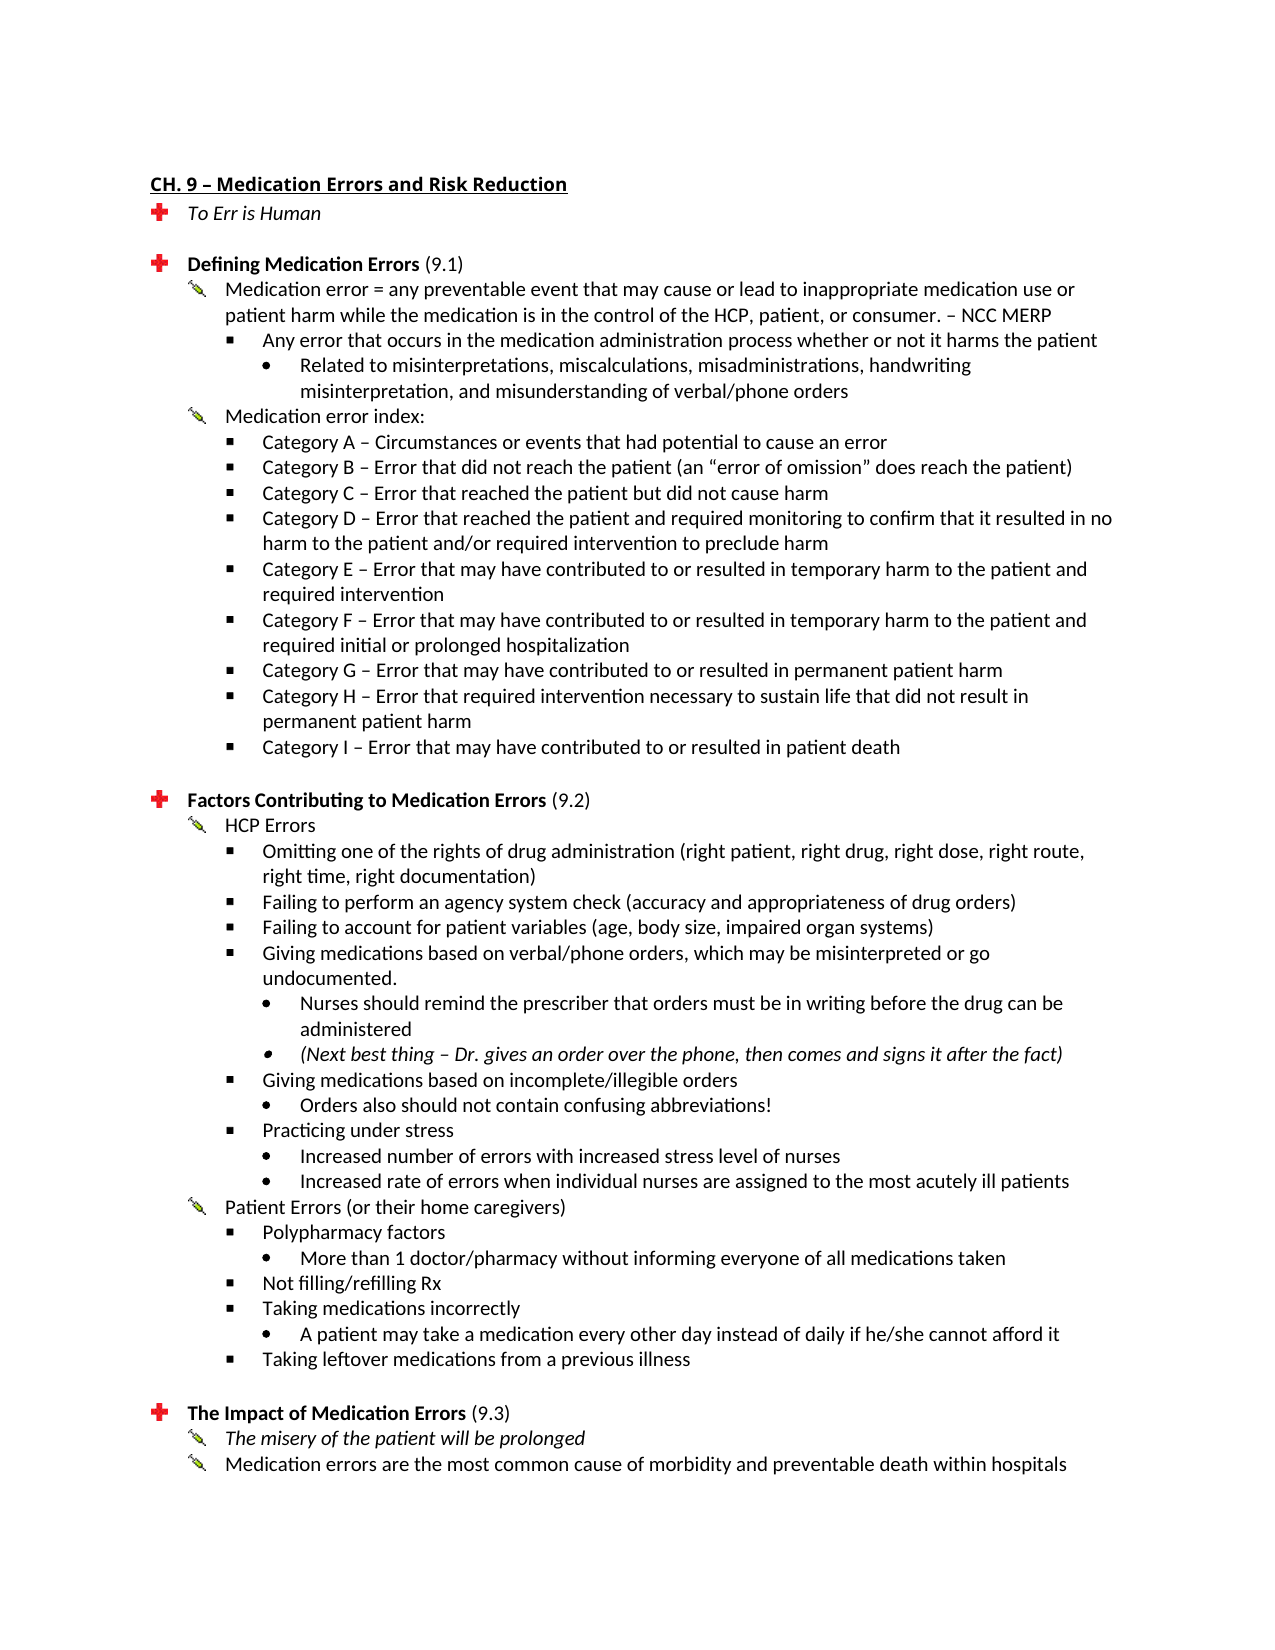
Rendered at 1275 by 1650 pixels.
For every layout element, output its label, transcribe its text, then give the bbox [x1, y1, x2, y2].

list (Next best thing – Dr. gives an order over the phone, then comes and signs it after the fact) [262, 1041, 1125, 1067]
list Medication error index: [187, 403, 1125, 429]
picture [151, 790, 168, 808]
list HCP Errors [187, 813, 1125, 838]
list Medication error = any preventable event that may cause or lead to inappropriate medication use or patient harm while the medication is in the control of the HCP, patient, or consumer. – NCC MERP [187, 276, 1125, 327]
list Failing to perform an agency system check (accuracy and appropriateness of drug orders) [225, 889, 1125, 914]
list Failing to account for patient variables (age, body size, impaired organ systems) [225, 914, 1125, 940]
list Category C – Error that reached the patient but did not cause harm [225, 480, 1125, 505]
list Factors Contributing to Medication Errors (9.2) [150, 787, 1125, 813]
list Not filling/refilling Rx [225, 1270, 1125, 1296]
list Category F – Error that may have contributed to or resulted in temporary harm to the patient and required initial or prolonged hospitalization [225, 607, 1125, 658]
subtitle CH. 9 – Medication Errors and Risk Reduction [150, 171, 1125, 196]
picture [188, 1454, 206, 1471]
list To Err is Human [150, 200, 1125, 226]
list Practicing under stress [225, 1118, 1125, 1143]
picture [151, 1403, 168, 1421]
list The misery of the patient will be prolonged [187, 1425, 1125, 1451]
list Omitting one of the rights of drug administration (right patient, right drug, right dose, right route, right time, right documentation) [225, 838, 1125, 889]
picture [188, 1429, 206, 1446]
list Category D – Error that reached the patient and required monitoring to confirm that it resulted in no harm to the patient and/or required intervention to preclude harm [225, 505, 1125, 556]
list Giving medications based on verbal/phone orders, which may be misinterpreted or go undocumented. [225, 940, 1125, 991]
list Category A – Circumstances or events that had potential to cause an error [225, 429, 1125, 454]
list Increased number of errors with increased stress level of nurses [262, 1143, 1125, 1168]
list A patient may take a medication every other day instead of daily if he/she cannot afford it [262, 1321, 1125, 1346]
list Giving medications based on incomplete/illegible orders [225, 1067, 1125, 1092]
list Orders also should not contain confusing abbreviations! [262, 1092, 1125, 1118]
list Patient Errors (or their home caregivers) [187, 1194, 1125, 1219]
list Medication errors are the most common cause of morbidity and preventable death within hospitals [187, 1451, 1125, 1476]
picture [188, 1197, 206, 1215]
list Taking medications incorrectly [225, 1296, 1125, 1321]
picture [151, 203, 168, 221]
picture [188, 816, 206, 833]
list Defining Medication Errors (9.1) [150, 251, 1125, 276]
list Category E – Error that may have contributed to or resulted in temporary harm to the patient and required intervention [225, 556, 1125, 607]
list Nurses should remind the prescriber that orders must be in writing before the drug can be administered [262, 991, 1125, 1041]
picture [151, 254, 168, 272]
list Category I – Error that may have contributed to or resulted in patient death [225, 734, 1125, 787]
list Taking leftover medications from a previous illness [225, 1346, 1125, 1400]
list More than 1 doctor/pharmacy without informing everyone of all medications taken [262, 1245, 1125, 1270]
list Category G – Error that may have contributed to or resulted in permanent patient harm [225, 658, 1125, 683]
list Any error that occurs in the medication administration process whether or not it harms the patient [225, 327, 1125, 353]
list Related to misinterpretations, miscalculations, misadministrations, handwriting misinterpretation, and misunderstanding of verbal/phone orders [262, 353, 1125, 403]
picture [188, 407, 206, 424]
list Polypharmacy factors [225, 1219, 1125, 1245]
picture [188, 280, 206, 297]
list The Impact of Medication Errors (9.3) [150, 1400, 1125, 1425]
list Category B – Error that did not reach the patient (an “error of omission” does reach the patient) [225, 454, 1125, 480]
list Category H – Error that required intervention necessary to sustain life that did not result in permanent patient harm [225, 683, 1125, 734]
list Increased rate of errors when individual nurses are assigned to the most acutely ill patients [262, 1168, 1125, 1194]
